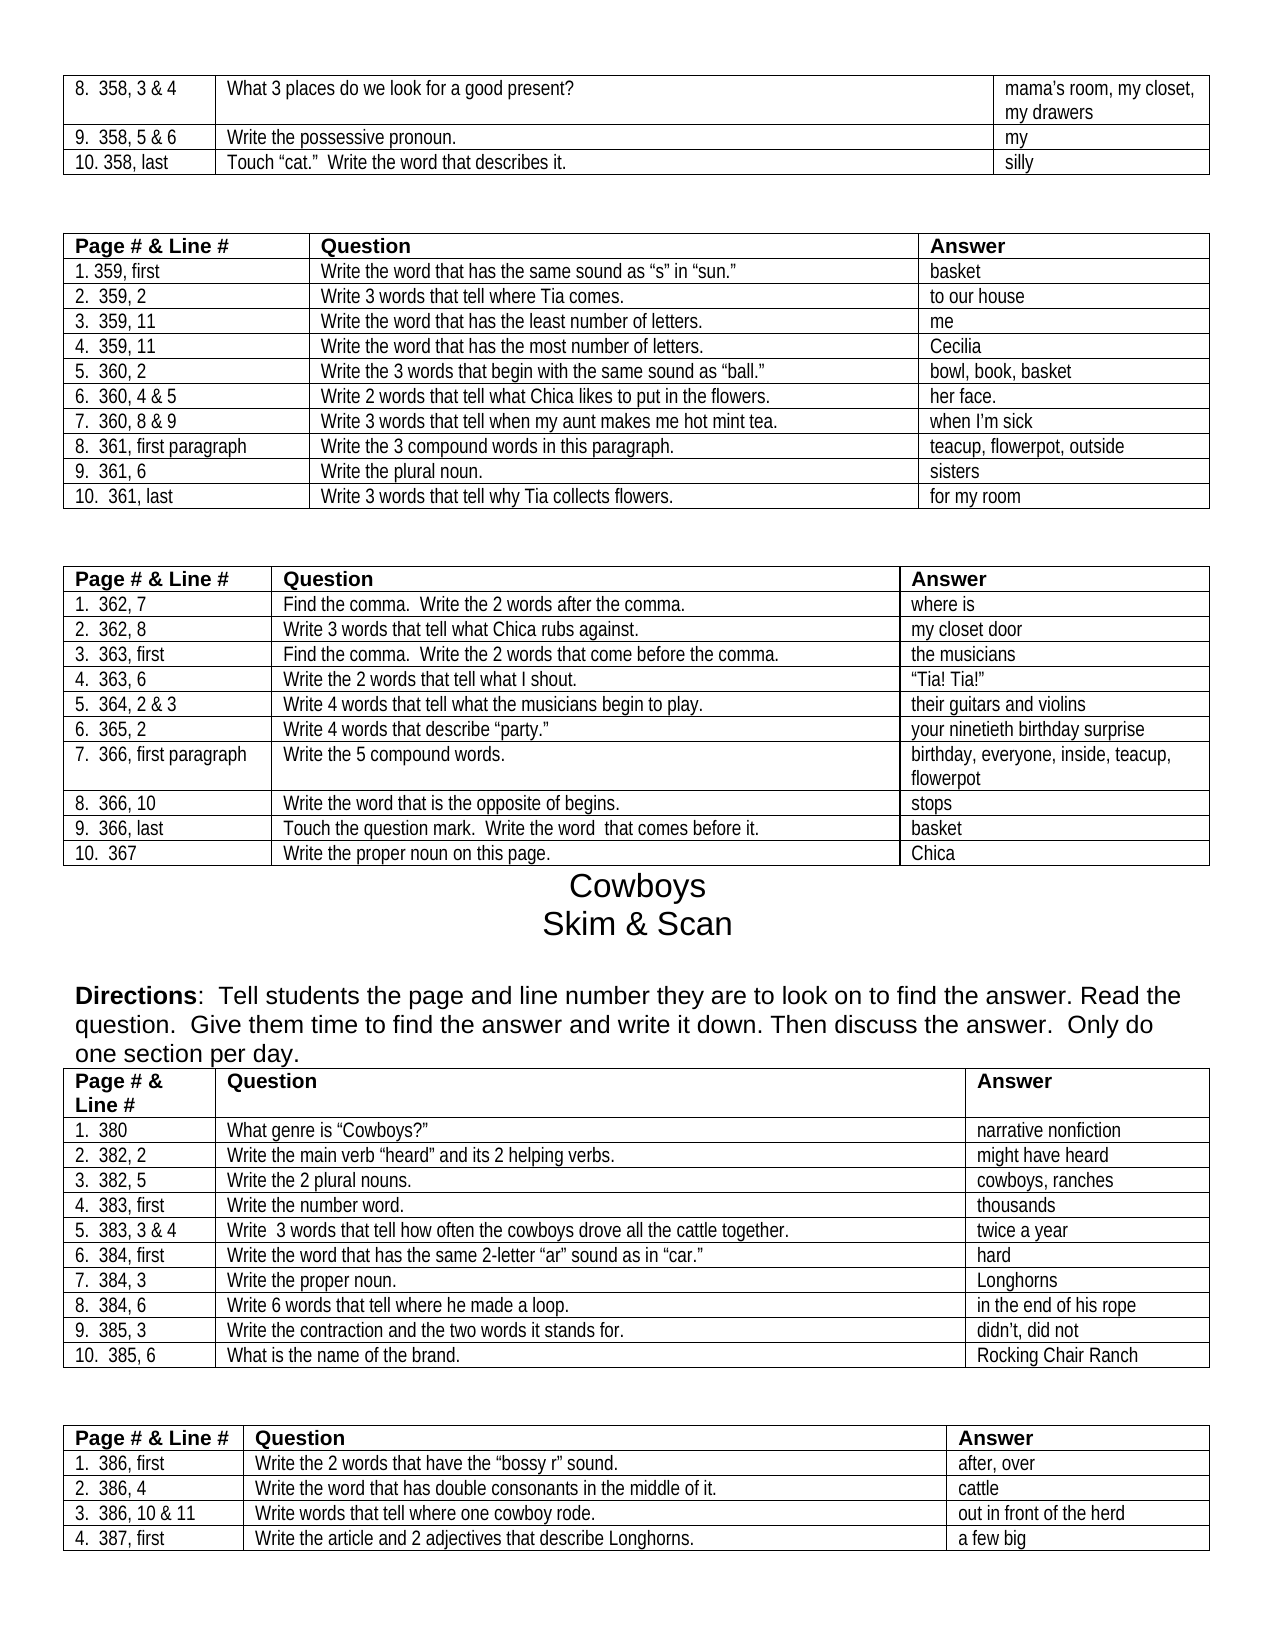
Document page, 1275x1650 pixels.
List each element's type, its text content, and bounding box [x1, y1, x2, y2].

table_cell when I’m sick [919, 409, 1209, 432]
table_cell 4. 359, 11 [64, 334, 309, 357]
table_cell 10. 367 [64, 841, 271, 865]
table_cell Write the number word. [216, 1193, 965, 1217]
table_cell Write the proper noun on this page. [272, 841, 899, 865]
table_cell 7. 384, 3 [64, 1268, 215, 1292]
table_cell after, over [947, 1451, 1209, 1475]
table_cell narrative nonfiction [966, 1118, 1209, 1142]
text Skim & Scan [75, 904, 1200, 943]
table_cell thousands [966, 1193, 1209, 1217]
table_cell 8. 361, first paragraph [64, 434, 309, 457]
text Cowboys [75, 866, 1200, 904]
table_cell 2. 386, 4 [64, 1476, 243, 1500]
table_cell 8. 366, 10 [64, 791, 271, 815]
table_cell 3. 359, 11 [64, 309, 309, 332]
table_cell basket [919, 259, 1209, 282]
table_cell the musicians [901, 642, 1209, 666]
table_cell 5. 364, 2 & 3 [64, 692, 271, 716]
table_cell Write 3 words that tell where Tia comes. [310, 284, 918, 307]
table_cell 7. 360, 8 & 9 [64, 409, 309, 432]
table_cell bowl, book, basket [919, 359, 1209, 382]
table_cell me [919, 309, 1209, 332]
table_cell 3. 363, first [64, 642, 271, 666]
text Directions: Tell students the page and line number they are to look on to find the answer. Read the question. Give them time to find the answer and write it down. Then discuss the answer. Only do one section per day. [75, 981, 1200, 1068]
table_cell Write the word that has the most number of letters. [310, 334, 918, 357]
table_cell your ninetieth birthday surprise [901, 717, 1209, 741]
table_cell basket [901, 816, 1209, 840]
table_cell 6. 365, 2 [64, 717, 271, 741]
table_header Page # & Line # [64, 1426, 243, 1450]
table_cell 7. 366, first paragraph [64, 742, 271, 790]
table_cell 4. 383, first [64, 1193, 215, 1217]
table_cell What is the name of the brand. [216, 1343, 965, 1367]
table_cell hard [966, 1243, 1209, 1267]
table_cell Rocking Chair Ranch [966, 1343, 1209, 1367]
table_cell sisters [919, 459, 1209, 482]
table_cell 6. 384, first [64, 1243, 215, 1267]
table_cell Longhorns [966, 1268, 1209, 1292]
table_cell Write the word that is the opposite of begins. [272, 791, 899, 815]
table_cell 1. 380 [64, 1118, 215, 1142]
table_header Question [272, 567, 899, 591]
table_cell Write the word that has the same sound as “s” in “sun.” [310, 259, 918, 282]
table_cell might have heard [966, 1143, 1209, 1167]
table_header Page # & Line # [64, 1069, 215, 1117]
table_header Page # & Line # [64, 567, 271, 591]
table_cell a few big [947, 1526, 1209, 1550]
table_cell 9. 366, last [64, 816, 271, 840]
table_cell twice a year [966, 1218, 1209, 1242]
table_cell their guitars and violins [901, 692, 1209, 716]
table_cell my closet door [901, 617, 1209, 641]
table_cell 6. 360, 4 & 5 [64, 384, 309, 407]
table_cell birthday, everyone, inside, teacup, flowerpot [901, 742, 1209, 790]
table_cell “Tia! Tia!” [901, 667, 1209, 691]
table_header Question [310, 234, 918, 257]
table_cell Write the 5 compound words. [272, 742, 899, 790]
table_cell 9. 361, 6 [64, 459, 309, 482]
table_cell to our house [919, 284, 1209, 307]
table_cell 10. 385, 6 [64, 1343, 215, 1367]
table_cell Find the comma. Write the 2 words after the comma. [272, 592, 899, 616]
table_cell 1. 386, first [64, 1451, 243, 1475]
table_cell 2. 362, 8 [64, 617, 271, 641]
table_cell 5. 360, 2 [64, 359, 309, 382]
table_cell Write 3 words that tell why Tia collects flowers. [310, 484, 918, 507]
table_cell Chica [901, 841, 1209, 865]
table_cell 4. 387, first [64, 1526, 243, 1550]
table_cell Write the 2 words that tell what I shout. [272, 667, 899, 691]
table_cell cowboys, ranches [966, 1168, 1209, 1192]
table_cell Write the plural noun. [310, 459, 918, 482]
table_cell silly [994, 150, 1209, 174]
table_cell What genre is “Cowboys?” [216, 1118, 965, 1142]
table_cell Write the main verb “heard” and its 2 helping verbs. [216, 1143, 965, 1167]
table_cell 10. 358, last [64, 150, 215, 174]
table_cell Write the contraction and the two words it stands for. [216, 1318, 965, 1342]
table_cell Write the 2 plural nouns. [216, 1168, 965, 1192]
table_cell 2. 359, 2 [64, 284, 309, 307]
table_cell Write 3 words that tell when my aunt makes me hot mint tea. [310, 409, 918, 432]
table_cell my [994, 125, 1209, 149]
table_cell Touch the question mark. Write the word that comes before it. [272, 816, 899, 840]
table_cell Write 4 words that describe “party.” [272, 717, 899, 741]
table_cell Write 2 words that tell what Chica likes to put in the flowers. [310, 384, 918, 407]
table_cell mama’s room, my closet, my drawers [994, 76, 1209, 124]
table_cell 9. 358, 5 & 6 [64, 125, 215, 149]
table_cell in the end of his rope [966, 1293, 1209, 1317]
table_cell 1. 359, first [64, 259, 309, 282]
table_cell 8. 358, 3 & 4 [64, 76, 215, 124]
table_cell out in front of the herd [947, 1501, 1209, 1525]
table_header Answer [901, 567, 1209, 591]
table_cell 8. 384, 6 [64, 1293, 215, 1317]
table_cell 3. 382, 5 [64, 1168, 215, 1192]
table_cell Write 3 words that tell how often the cowboys drove all the cattle together. [216, 1218, 965, 1242]
table_cell Write the 2 words that have the “bossy r” sound. [244, 1451, 946, 1475]
table_cell 4. 363, 6 [64, 667, 271, 691]
table_cell 1. 362, 7 [64, 592, 271, 616]
table_cell 3. 386, 10 & 11 [64, 1501, 243, 1525]
table_cell cattle [947, 1476, 1209, 1500]
table_cell 9. 385, 3 [64, 1318, 215, 1342]
table_cell What 3 places do we look for a good present? [216, 76, 993, 124]
table_cell Cecilia [919, 334, 1209, 357]
table_header Question [244, 1426, 946, 1450]
table_cell her face. [919, 384, 1209, 407]
table_cell Write 6 words that tell where he made a loop. [216, 1293, 965, 1317]
table_cell Write words that tell where one cowboy rode. [244, 1501, 946, 1525]
table_header Answer [919, 234, 1209, 257]
table_cell stops [901, 791, 1209, 815]
table_cell 2. 382, 2 [64, 1143, 215, 1167]
table_header Page # & Line # [64, 234, 309, 257]
table_header Answer [947, 1426, 1209, 1450]
table_cell Write 3 words that tell what Chica rubs against. [272, 617, 899, 641]
table_cell Write the word that has the least number of letters. [310, 309, 918, 332]
table_cell Find the comma. Write the 2 words that come before the comma. [272, 642, 899, 666]
table_cell Write the 3 compound words in this paragraph. [310, 434, 918, 457]
table_cell teacup, flowerpot, outside [919, 434, 1209, 457]
table_header Answer [966, 1069, 1209, 1117]
table_cell didn’t, did not [966, 1318, 1209, 1342]
table_cell 10. 361, last [64, 484, 309, 507]
table_cell Write the proper noun. [216, 1268, 965, 1292]
table_cell Write the possessive pronoun. [216, 125, 993, 149]
table_cell Write the 3 words that begin with the same sound as “ball.” [310, 359, 918, 382]
table_cell Write the article and 2 adjectives that describe Longhorns. [244, 1526, 946, 1550]
table_cell Write the word that has double consonants in the middle of it. [244, 1476, 946, 1500]
table_cell for my room [919, 484, 1209, 507]
table_cell Touch “cat.” Write the word that describes it. [216, 150, 993, 174]
table_cell 5. 383, 3 & 4 [64, 1218, 215, 1242]
table_cell where is [901, 592, 1209, 616]
table_cell Write the word that has the same 2-letter “ar” sound as in “car.” [216, 1243, 965, 1267]
table_cell Write 4 words that tell what the musicians begin to play. [272, 692, 899, 716]
table_header Question [216, 1069, 965, 1117]
